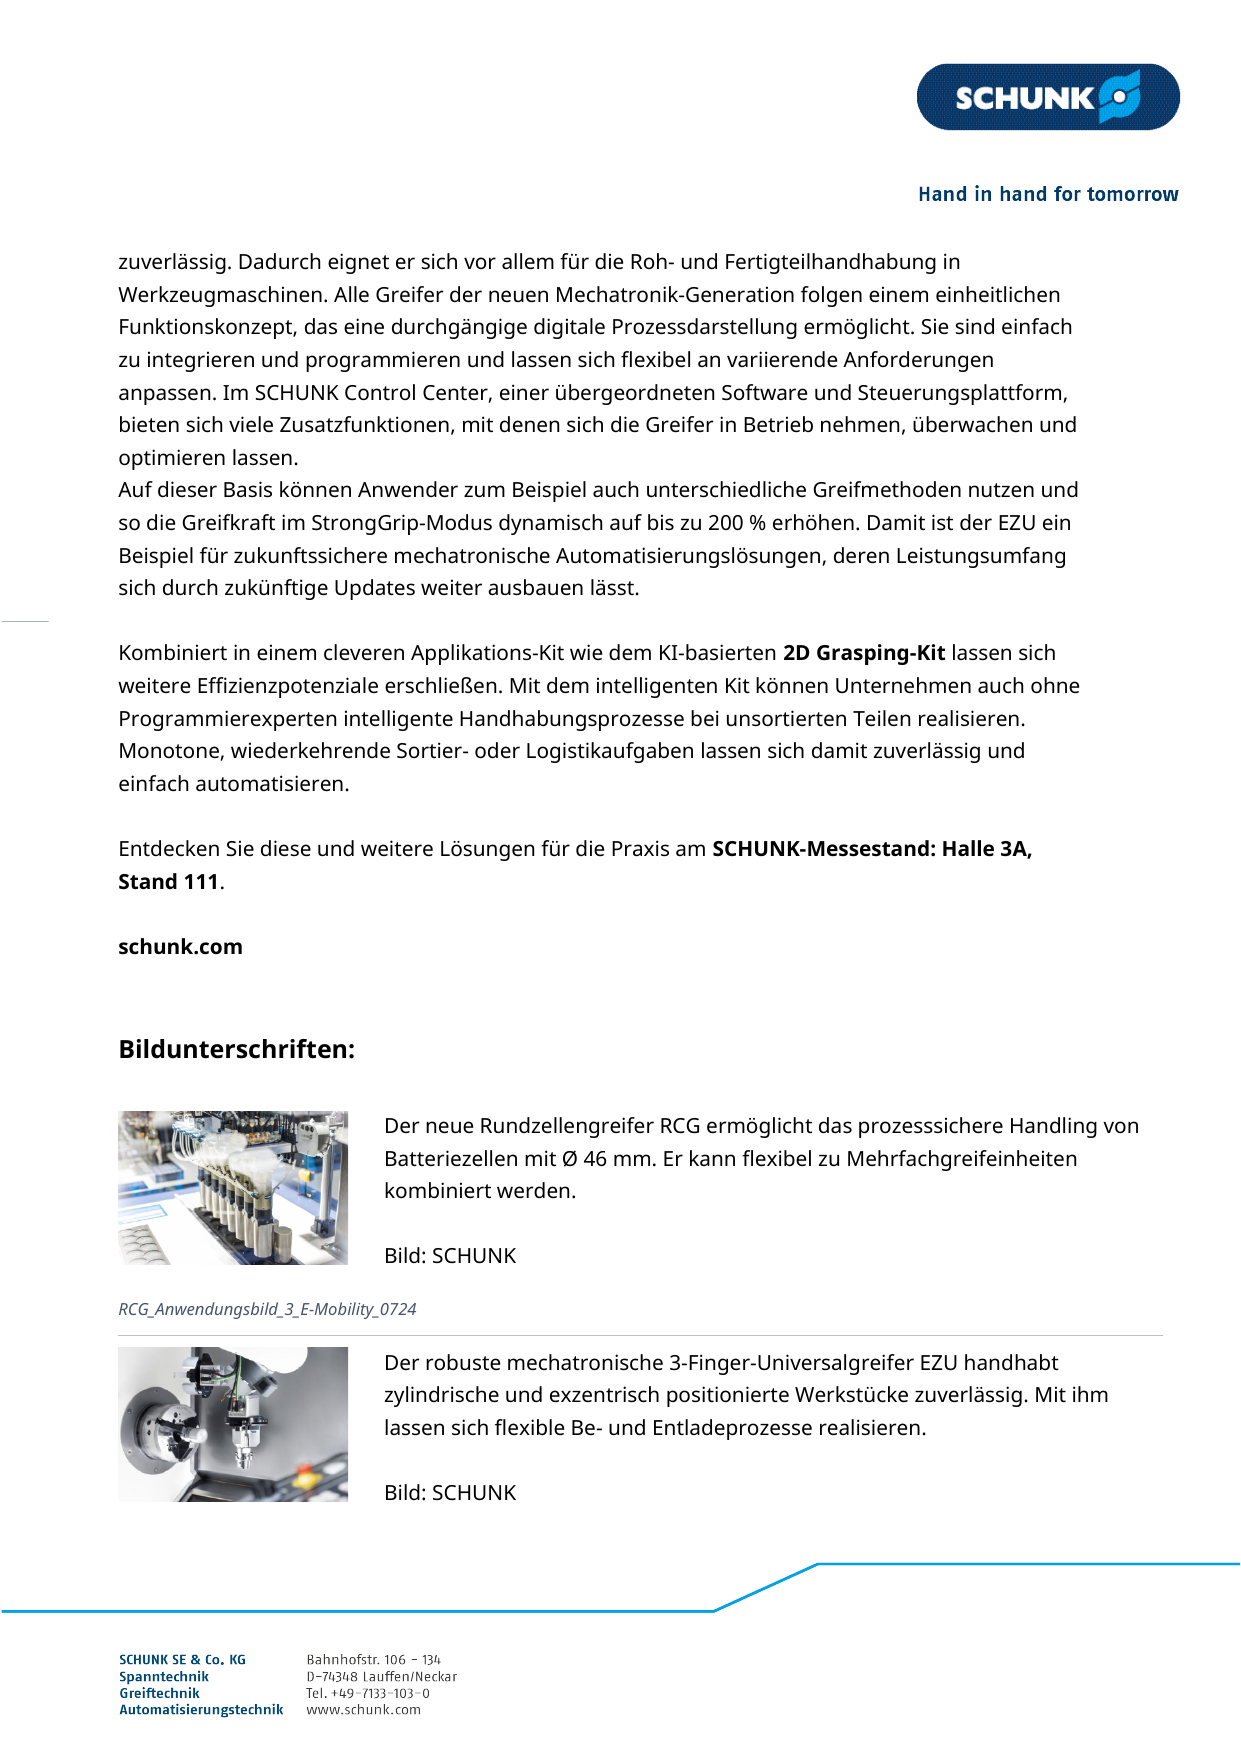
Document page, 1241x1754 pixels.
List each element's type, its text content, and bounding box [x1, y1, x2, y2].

table_cell RCG_Anwendungsbild_3_E-Mobility_0724 [118, 1285, 1163, 1335]
text Kombiniert in einem cleveren Applikations-Kit wie dem KI-basierten 2D Grasping-Kit lassen sich weitere Effizienzpotenziale erschließen. Mit dem intelligenten Kit können Unternehmen auch ohne Programmierexperten intelligente Handhabungsprozesse bei unsortierten Teilen realisieren. Monotone, wiederkehrende Sortier- oder Logistikaufgaben lassen sich damit zuverlässig und einfach automatisieren. [118, 638, 1092, 797]
table_header [118, 1099, 358, 1285]
table_cell Der robuste mechatronische 3-Finger-Universalgreifer EZU handhabt zylindrische und exzentrisch positionierte Werkstücke zuverlässig. Mit ihm lassen sich flexible Be- und Entladeprozesse realisieren. Bild: SCHUNK [358, 1336, 1163, 1522]
text schunk.com [118, 932, 1092, 960]
table_cell [118, 1336, 358, 1522]
picture [1, 1, 1241, 1609]
text Entdecken Sie diese und weitere Lösungen für die Praxis am SCHUNK-Messestand: Halle 3A, Stand 111. [118, 834, 1092, 895]
table_header Der neue Rundzellengreifer RCG ermöglicht das prozesssichere Handling von Batteriezellen mit Ø 46 mm. Er kann flexibel zu Mehrfachgreifeinheiten kombiniert werden. Bild: SCHUNK [358, 1099, 1163, 1285]
text Bildunterschriften: [118, 1031, 1092, 1065]
text Auf dieser Basis können Anwender zum Beispiel auch unterschiedliche Greifmethoden nutzen und so die Greifkraft im StrongGrip-Modus dynamisch auf bis zu 200 % erhöhen. Damit ist der EZU ein Beispiel für zukunftssichere mechatronische Automatisierungslösungen, deren Leistungsumfang sich durch zukünftige Updates weiter ausbauen lässt. [118, 476, 1092, 602]
picture [1, 1566, 1241, 1754]
